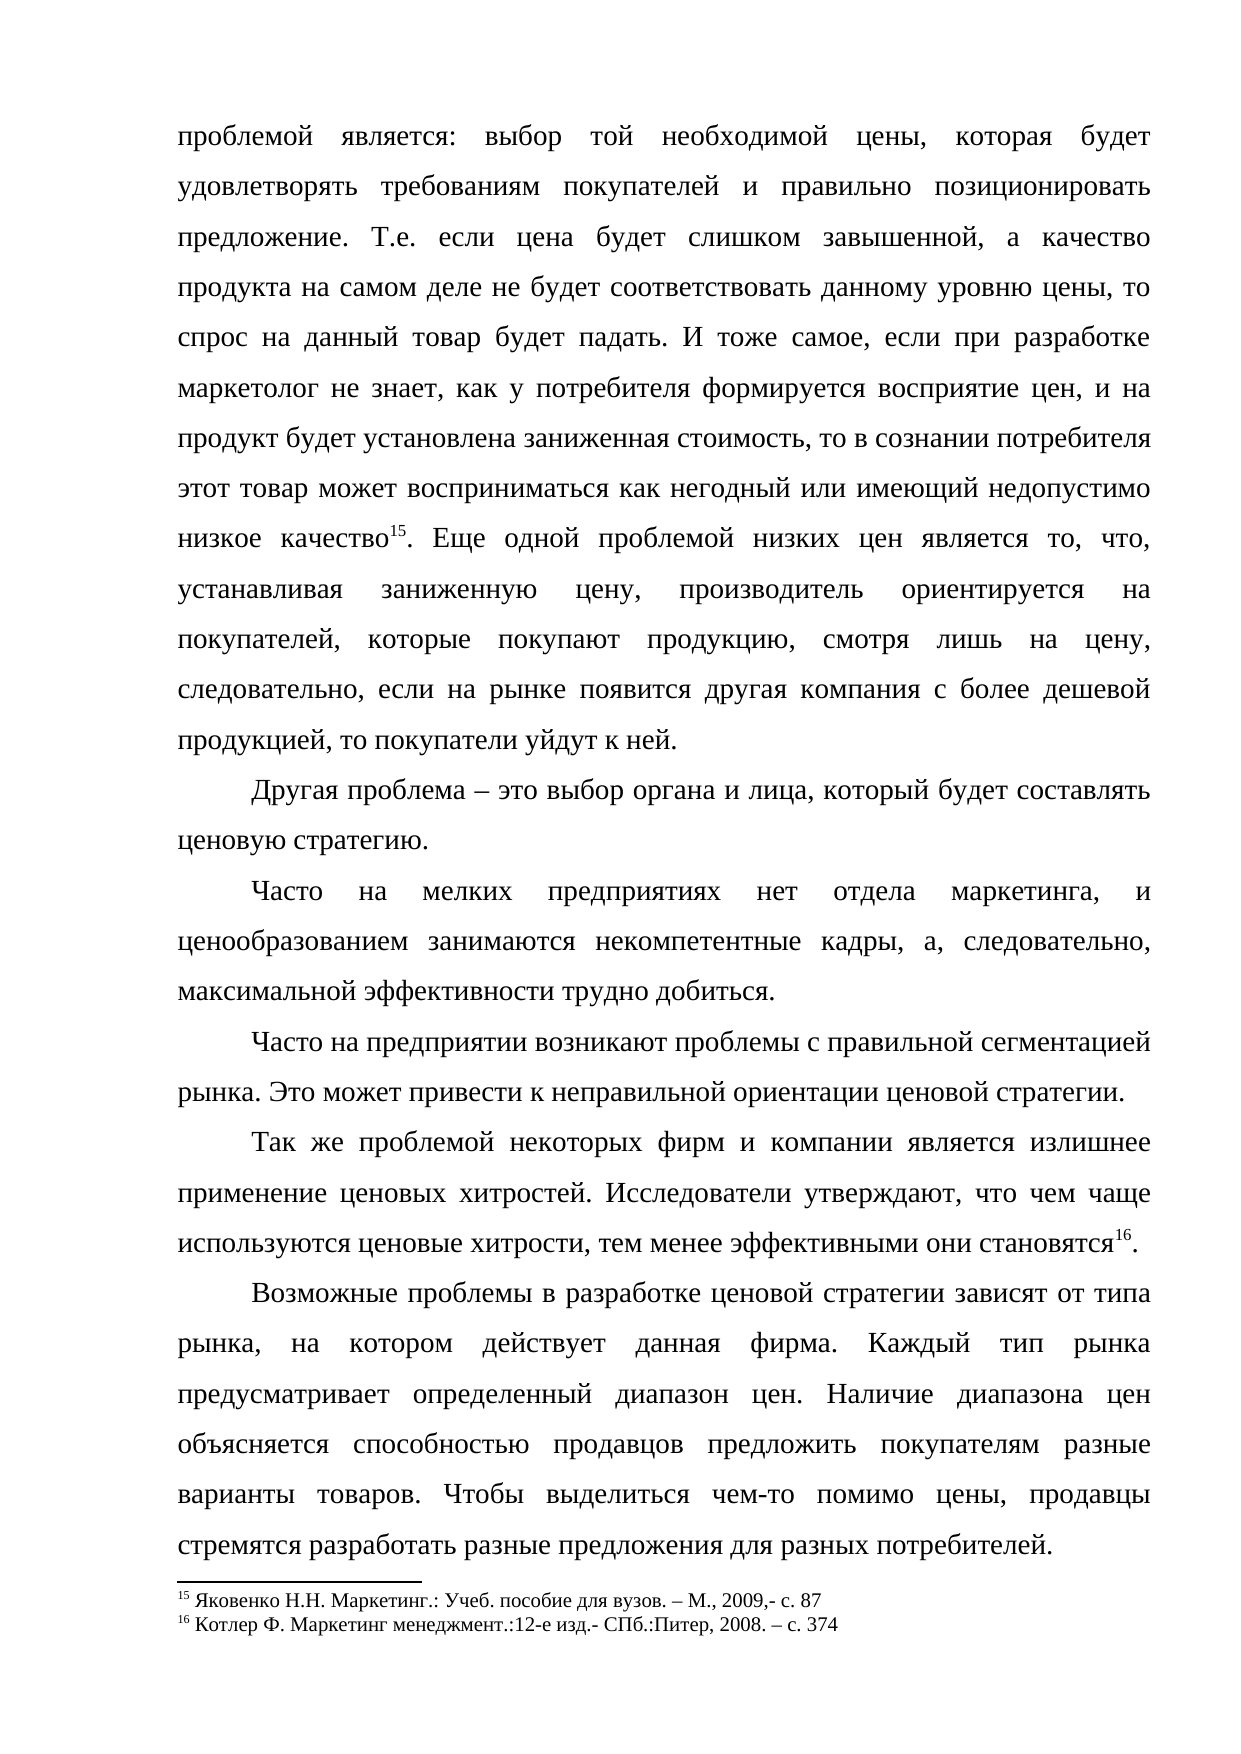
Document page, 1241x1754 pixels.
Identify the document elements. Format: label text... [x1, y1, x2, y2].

text Так же проблемой некоторых фирм и компании является излишнее применение ценовых хитростей. Исследователи утверждают, что чем чаще используются ценовые хитрости, тем менее эффективными они становятся. [177, 1124, 1152, 1258]
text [177, 118, 1152, 755]
text Возможные проблемы в разработке ценовой стратегии зависят от типа рынка, на котором действует данная фирма. Каждый тип рынка предусматривает определенный диапазон цен. Наличие диапазона цен объясняется способностью продавцов предложить покупателям разные варианты товаров. Чтобы выделиться чем-то помимо цены, продавцы стремятся разработать разные предложения для разных потребителей. [177, 1275, 1152, 1560]
text Часто на предприятии возникают проблемы с правильной сегментацией рынка. Это может привести к неправильной ориентации ценовой стратегии. [177, 1024, 1152, 1108]
text Другая проблема – это выбор органа и лица, который будет составлять ценовую стратегию. [177, 772, 1152, 856]
text Часто на мелких предприятиях нет отдела маркетинга, и ценообразованием занимаются некомпетентные кадры, а, следовательно, максимальной эффективности трудно добиться. [177, 873, 1152, 1007]
